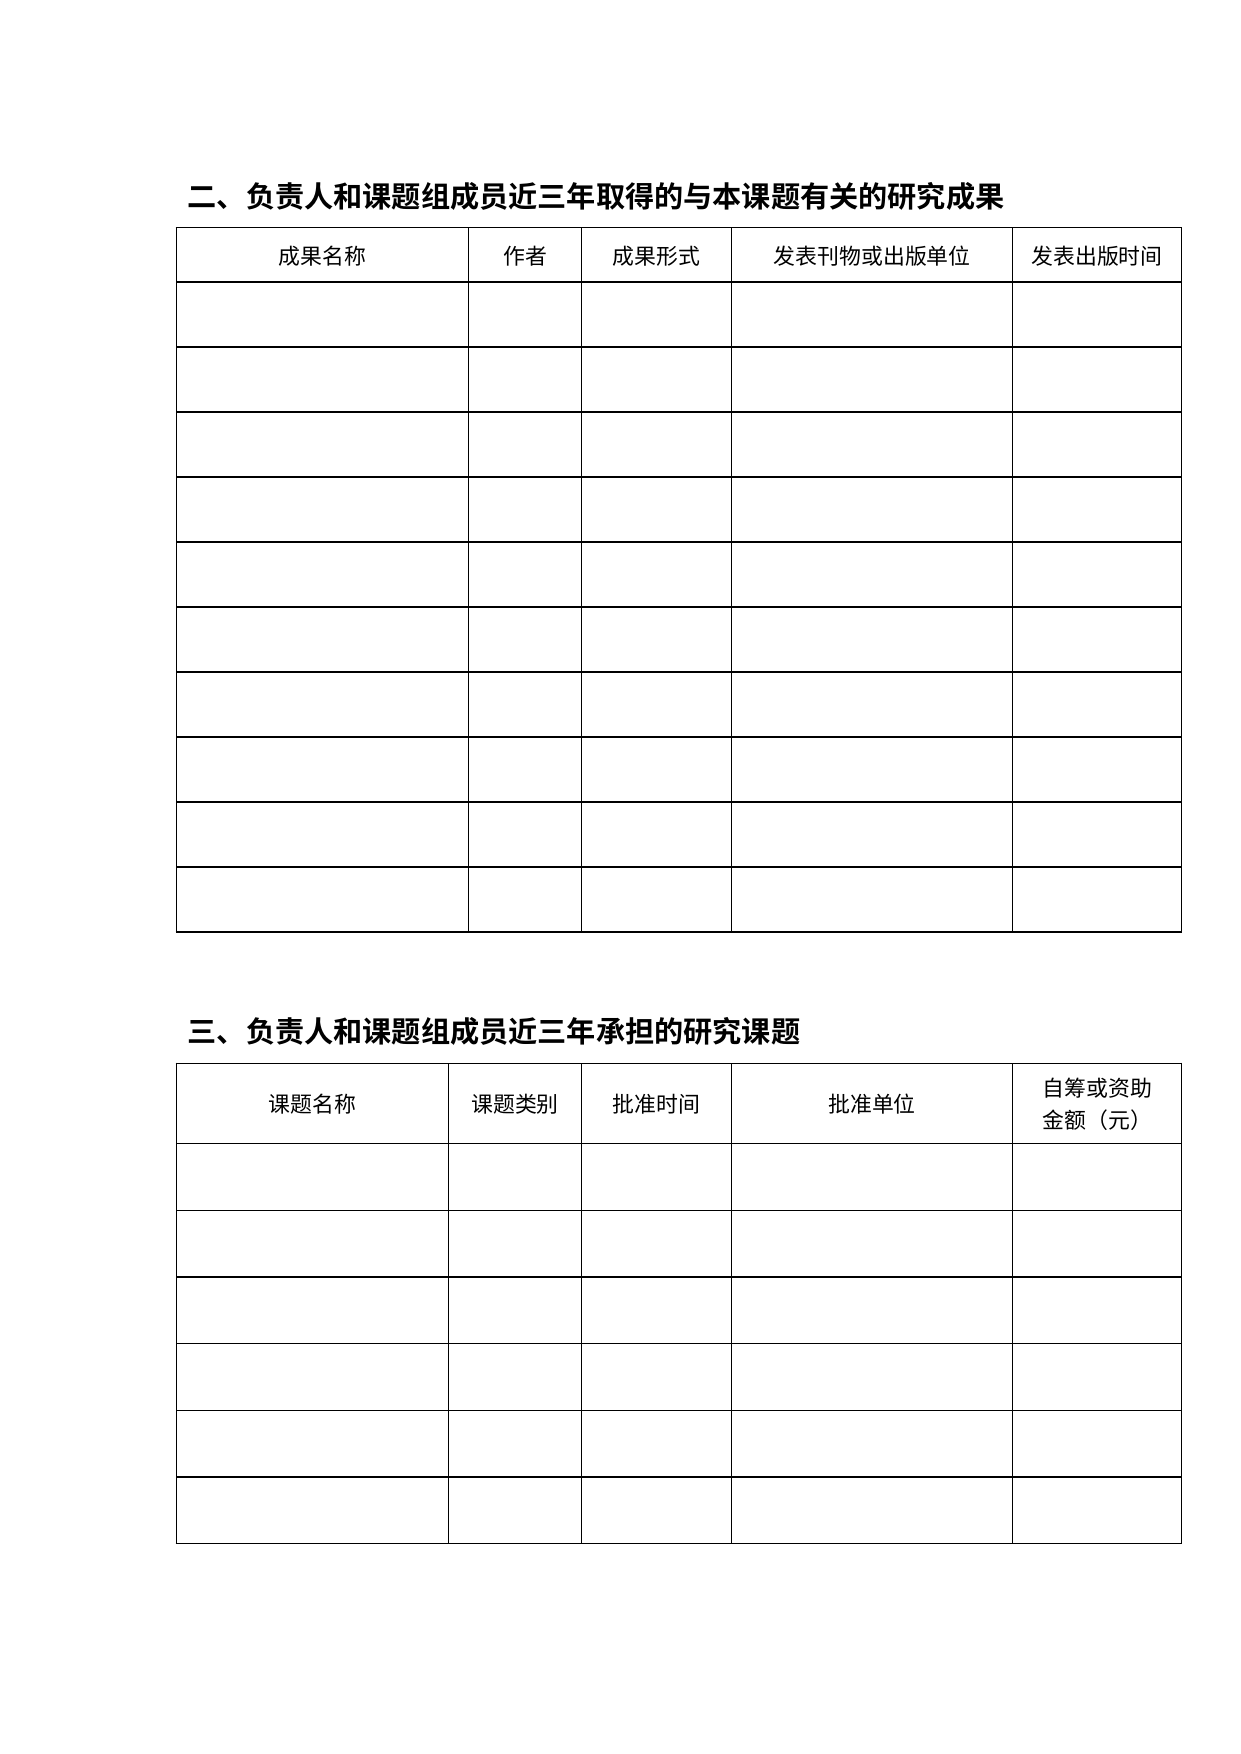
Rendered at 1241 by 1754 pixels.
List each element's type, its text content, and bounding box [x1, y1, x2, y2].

table_cell [732, 1478, 1012, 1543]
table_cell [582, 543, 731, 606]
table_cell [469, 283, 581, 346]
table_cell [732, 413, 1012, 476]
table_cell [1013, 1344, 1181, 1410]
table_cell [582, 283, 731, 346]
table_cell [177, 1144, 448, 1209]
table_cell [1013, 348, 1181, 411]
table_cell [1013, 608, 1181, 671]
text 三、负责人和课题组成员近三年承担的研究课题 [187, 997, 1053, 1062]
table_cell [582, 803, 731, 866]
table_header 课题类别 [449, 1064, 581, 1143]
table_cell [177, 738, 468, 801]
table_cell [449, 1478, 581, 1543]
table_cell [177, 413, 468, 476]
table_cell [732, 1411, 1012, 1476]
table_cell [582, 413, 731, 476]
table_cell [582, 1278, 731, 1343]
table_cell [449, 1411, 581, 1476]
table_cell [732, 608, 1012, 671]
table_cell [582, 1411, 731, 1476]
table_cell [732, 1144, 1012, 1209]
table_cell [177, 608, 468, 671]
table_cell [1013, 1211, 1181, 1276]
table_cell [1013, 413, 1181, 476]
table_cell [1013, 1478, 1181, 1543]
table_cell [1013, 1144, 1181, 1209]
table_cell [732, 1278, 1012, 1343]
table_cell [177, 478, 468, 541]
table_header 成果名称 [177, 228, 468, 281]
table_header 成果形式 [582, 228, 731, 281]
table_cell [449, 1278, 581, 1343]
table_cell [469, 413, 581, 476]
table_cell [177, 1211, 448, 1276]
table_cell [1013, 1278, 1181, 1343]
table_cell [732, 803, 1012, 866]
table_cell [177, 868, 468, 931]
table_cell [582, 1211, 731, 1276]
table_cell [582, 1344, 731, 1410]
table_header 自筹或资助 金额（元） [1013, 1064, 1181, 1143]
table_cell [732, 868, 1012, 931]
table_cell [177, 543, 468, 606]
table_header 批准时间 [582, 1064, 731, 1143]
table_cell [582, 868, 731, 931]
table_cell [1013, 543, 1181, 606]
table_cell [582, 608, 731, 671]
table_cell [1013, 868, 1181, 931]
table_cell [732, 1211, 1012, 1276]
table_cell [469, 348, 581, 411]
table_cell [177, 348, 468, 411]
text 二、负责人和课题组成员近三年取得的与本课题有关的研究成果 [187, 162, 1053, 227]
table_cell [582, 348, 731, 411]
table_cell [582, 1478, 731, 1543]
table_cell [1013, 673, 1181, 736]
table_cell [582, 478, 731, 541]
table_cell [449, 1144, 581, 1209]
table_cell [732, 543, 1012, 606]
table_header 课题名称 [177, 1064, 448, 1143]
table_cell [469, 803, 581, 866]
table_cell [469, 478, 581, 541]
table_cell [582, 1144, 731, 1209]
table_cell [469, 738, 581, 801]
table_header 作者 [469, 228, 581, 281]
table_header 发表出版时间 [1013, 228, 1181, 281]
table_cell [177, 1411, 448, 1476]
table_cell [732, 478, 1012, 541]
table_cell [469, 868, 581, 931]
table_cell [177, 1344, 448, 1410]
table_cell [732, 283, 1012, 346]
table_cell [469, 608, 581, 671]
table_cell [1013, 1411, 1181, 1476]
table_header 批准单位 [732, 1064, 1012, 1143]
table_cell [177, 283, 468, 346]
table_cell [469, 543, 581, 606]
table_cell [732, 673, 1012, 736]
table_cell [177, 1278, 448, 1343]
table_header 发表刊物或出版单位 [732, 228, 1012, 281]
table_cell [1013, 478, 1181, 541]
table_cell [732, 738, 1012, 801]
table_cell [177, 803, 468, 866]
table_cell [582, 738, 731, 801]
table_cell [449, 1344, 581, 1410]
table_cell [1013, 738, 1181, 801]
table_cell [582, 673, 731, 736]
table_cell [732, 1344, 1012, 1410]
table_cell [469, 673, 581, 736]
table_cell [177, 673, 468, 736]
table_cell [177, 1478, 448, 1543]
table_cell [1013, 283, 1181, 346]
table_cell [732, 348, 1012, 411]
table_cell [449, 1211, 581, 1276]
table_cell [1013, 803, 1181, 866]
